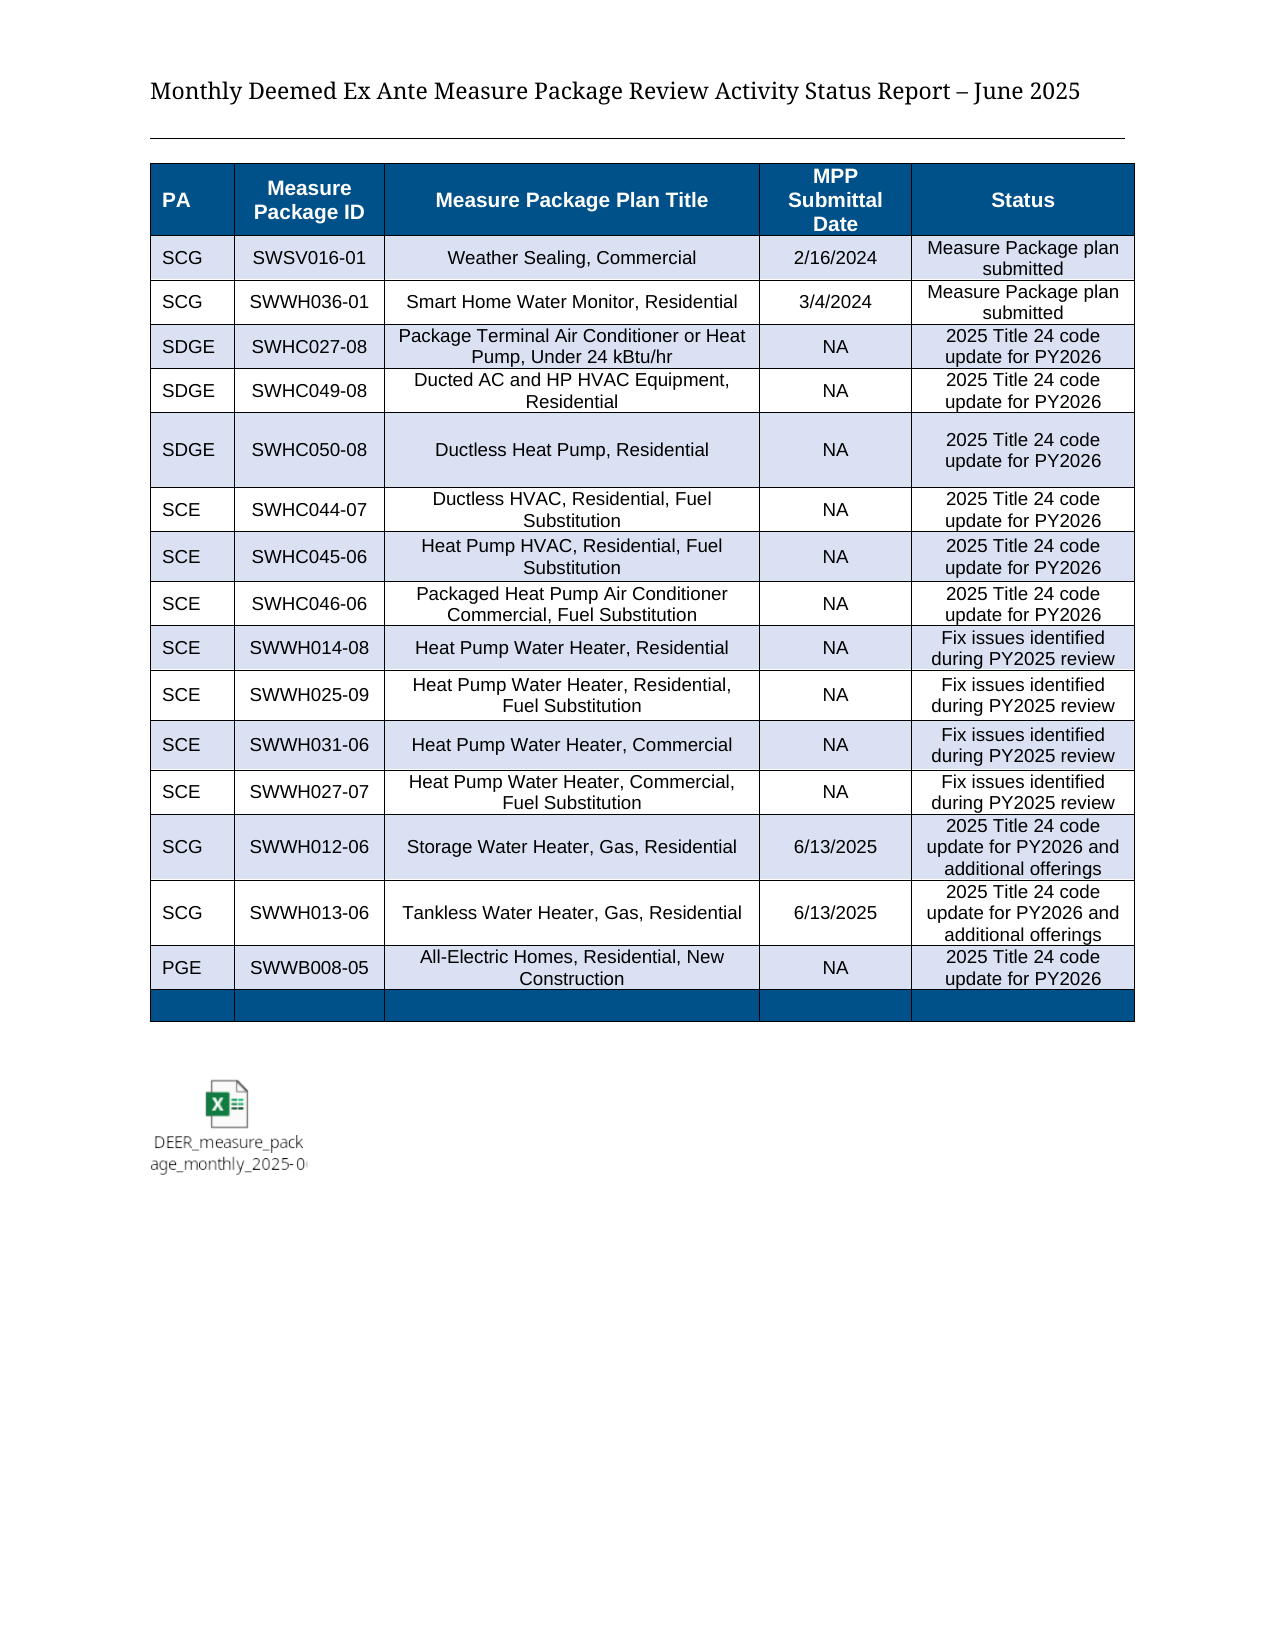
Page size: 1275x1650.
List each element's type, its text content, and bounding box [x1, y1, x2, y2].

table_cell SCE [151, 582, 234, 625]
table_cell SCG [151, 815, 234, 879]
table_cell NA [760, 626, 911, 669]
table_cell Weather Sealing, Commercial [385, 236, 759, 279]
table_cell Heat Pump Water Heater, Residential [385, 626, 759, 669]
table_cell 2025 Title 24 code update for PY2026 [912, 413, 1134, 487]
table_cell NA [760, 946, 911, 989]
table_cell [912, 990, 1134, 1021]
table_cell NA [760, 413, 911, 487]
table_cell Fix issues identified during PY2025 review [912, 721, 1134, 769]
table_cell Ducted AC and HP HVAC Equipment, Residential [385, 369, 759, 412]
table_header Status [912, 164, 1134, 235]
table_header Measure Package ID [235, 164, 384, 235]
table_cell Measure Package plan submitted [912, 236, 1134, 279]
table_cell SDGE [151, 369, 234, 412]
table_cell All-Electric Homes, Residential, New Construction [385, 946, 759, 989]
table_cell NA [760, 582, 911, 625]
table_cell 6/13/2025 [760, 881, 911, 945]
table_cell 2025 Title 24 code update for PY2026 [912, 369, 1134, 412]
table_cell Tankless Water Heater, Gas, Residential [385, 881, 759, 945]
table_cell 2025 Title 24 code update for PY2026 [912, 325, 1134, 368]
table_cell [760, 990, 911, 1021]
table_cell PGE [151, 946, 234, 989]
table_cell 2025 Title 24 code update for PY2026 and additional offerings [912, 881, 1134, 945]
table_cell SWHC050-08 [235, 413, 384, 487]
table_cell SWHC027-08 [235, 325, 384, 368]
table_cell SWHC044-07 [235, 488, 384, 531]
table_cell SCE [151, 771, 234, 814]
table_cell Storage Water Heater, Gas, Residential [385, 815, 759, 879]
table_cell Heat Pump HVAC, Residential, Fuel Substitution [385, 532, 759, 581]
table_cell NA [760, 325, 911, 368]
table_cell NA [760, 369, 911, 412]
table_cell [385, 990, 759, 1021]
table_cell Fix issues identified during PY2025 review [912, 671, 1134, 719]
table_cell SWHC045-06 [235, 532, 384, 581]
table_header MPP Submittal Date [760, 164, 911, 235]
table_cell SCG [151, 236, 234, 279]
table_cell 2/16/2024 [760, 236, 911, 279]
table_cell Package Terminal Air Conditioner or Heat Pump, Under 24 kBtu/hr [385, 325, 759, 368]
table_cell SWWB008-05 [235, 946, 384, 989]
table_cell Measure Package plan submitted [912, 281, 1134, 324]
table_cell SCE [151, 532, 234, 581]
table_cell 2025 Title 24 code update for PY2026 [912, 488, 1134, 531]
table_cell SWHC049-08 [235, 369, 384, 412]
table_cell NA [760, 771, 911, 814]
table_cell SWWH025-09 [235, 671, 384, 719]
table_cell NA [760, 671, 911, 719]
table_cell Smart Home Water Monitor, Residential [385, 281, 759, 324]
table_cell SWHC046-06 [235, 582, 384, 625]
table_cell [235, 990, 384, 1021]
table_cell 2025 Title 24 code update for PY2026 and additional offerings [912, 815, 1134, 879]
table_cell Ductless HVAC, Residential, Fuel Substitution [385, 488, 759, 531]
table_cell Heat Pump Water Heater, Commercial, Fuel Substitution [385, 771, 759, 814]
table_header PA [151, 164, 234, 235]
table_cell [151, 990, 234, 1021]
table_cell SWWH036-01 [235, 281, 384, 324]
table_cell Fix issues identified during PY2025 review [912, 771, 1134, 814]
table_cell NA [760, 488, 911, 531]
table_cell Heat Pump Water Heater, Commercial [385, 721, 759, 769]
table_cell SCE [151, 626, 234, 669]
table_cell SCE [151, 721, 234, 769]
table_cell SWWH014-08 [235, 626, 384, 669]
table_cell NA [760, 721, 911, 769]
table_header Measure Package Plan Title [385, 164, 759, 235]
table_cell Heat Pump Water Heater, Residential, Fuel Substitution [385, 671, 759, 719]
table_cell 2025 Title 24 code update for PY2026 [912, 582, 1134, 625]
table_cell SWWH031-06 [235, 721, 384, 769]
table_cell 6/13/2025 [760, 815, 911, 879]
table_cell SWWH012-06 [235, 815, 384, 879]
table_cell SDGE [151, 325, 234, 368]
table_cell SCG [151, 281, 234, 324]
table_cell SCE [151, 488, 234, 531]
table_cell NA [760, 532, 911, 581]
table_cell SWSV016-01 [235, 236, 384, 279]
table_cell SCG [151, 881, 234, 945]
table_cell 2025 Title 24 code update for PY2026 [912, 532, 1134, 581]
table_cell SDGE [151, 413, 234, 487]
table_cell Fix issues identified during PY2025 review [912, 626, 1134, 669]
table_cell Ductless Heat Pump, Residential [385, 413, 759, 487]
table_cell SCE [151, 671, 234, 719]
table_cell SWWH027-07 [235, 771, 384, 814]
table_cell SWWH013-06 [235, 881, 384, 945]
table_cell 3/4/2024 [760, 281, 911, 324]
table_cell 2025 Title 24 code update for PY2026 [912, 946, 1134, 989]
table_cell Packaged Heat Pump Air Conditioner Commercial, Fuel Substitution [385, 582, 759, 625]
